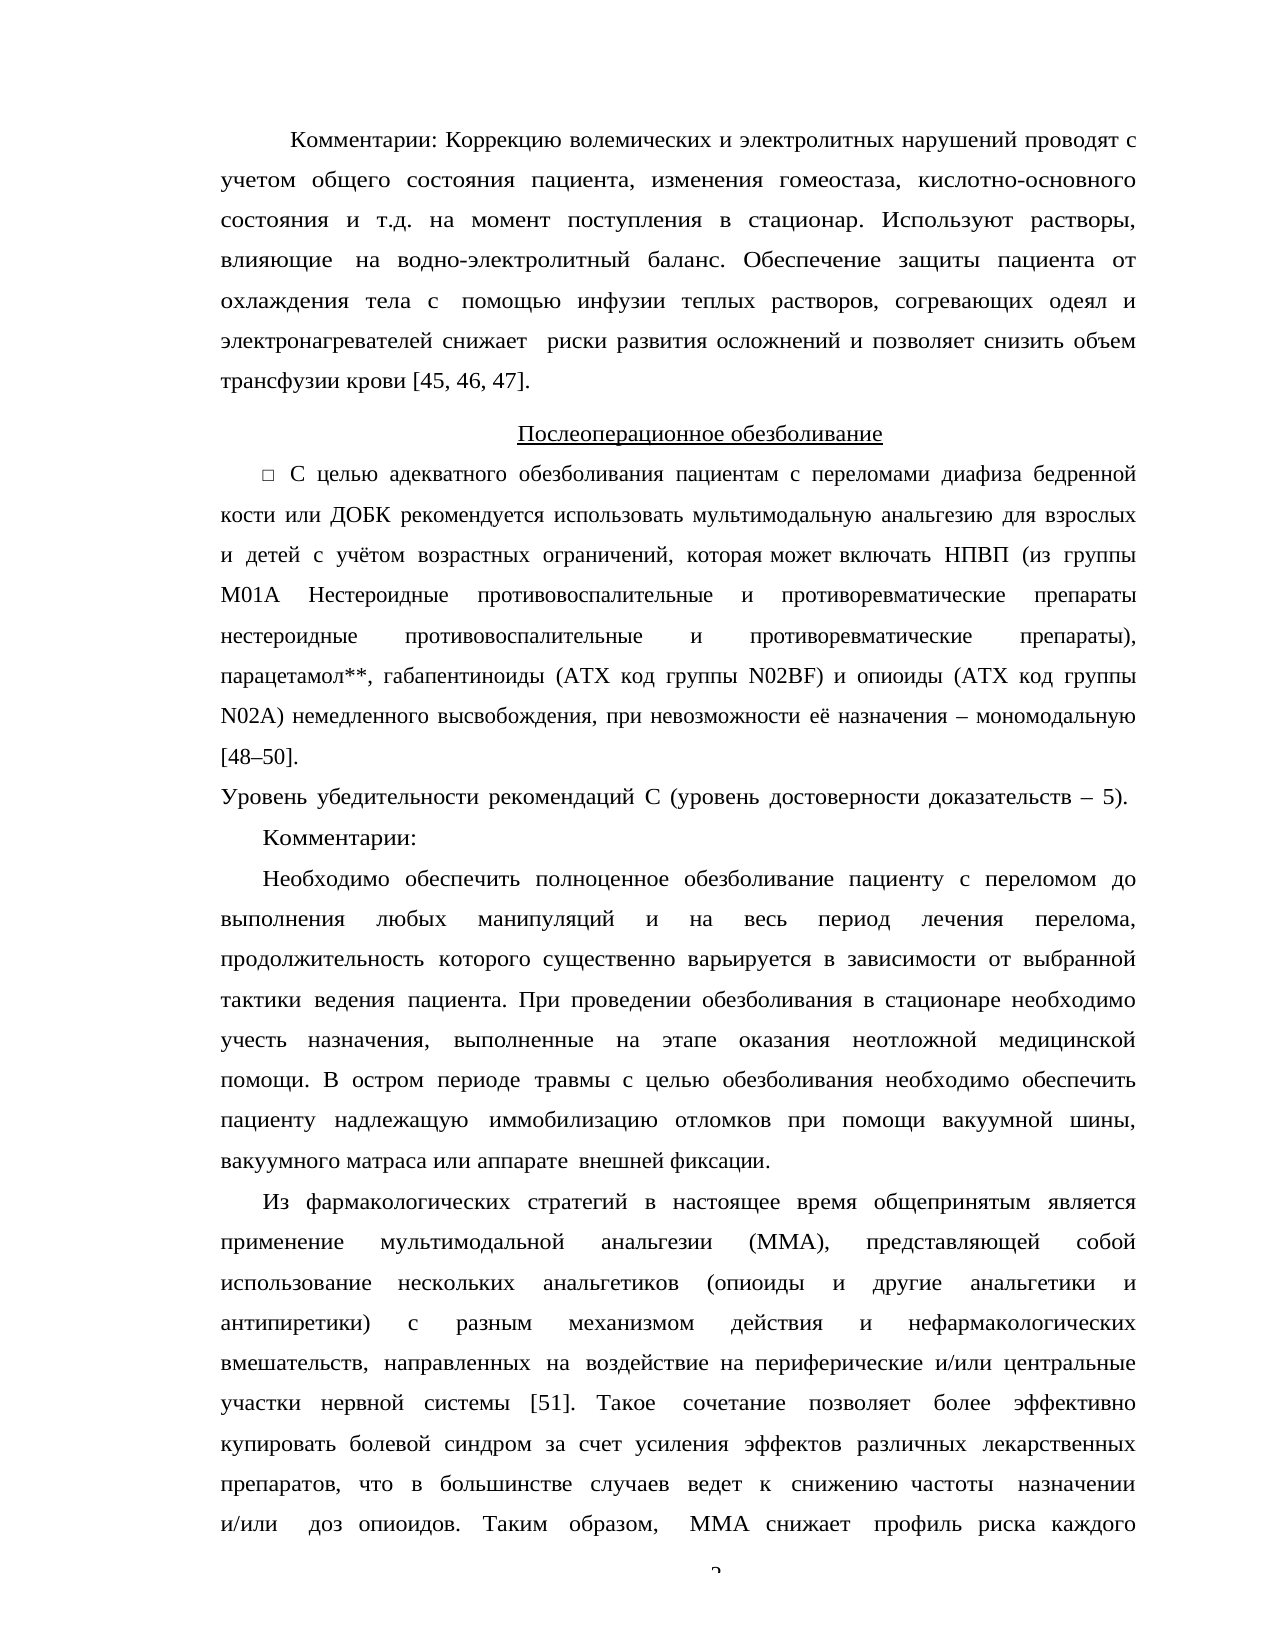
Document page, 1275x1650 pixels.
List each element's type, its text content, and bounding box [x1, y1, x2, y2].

text Необходимо обеспечить полноценное обезболивание пациенту с переломом до выполнения любых манипуляций и на весь период лечения перелома, продолжительность которого существенно варьируется в зависимости от выбранной тактики ведения пациента. При проведении обезболивания в стационаре необходимо учесть назначения, выполненные на этапе оказания неотложной медицинской помощи. В остром периоде травмы с целью обезболивания необходимо обеспечить пациенту надлежащую иммобилизацию отломков при помощи вакуумной шины, вакуумного матраса или аппарате внешней фиксации. [220, 865, 1136, 1173]
text Послеоперационное обезболивание [517, 420, 1148, 446]
text Комментарии: [262, 824, 1148, 850]
text Уровень убедительности рекомендаций С (уровень достоверности доказательств – 5). [220, 783, 1148, 810]
text Комментарии: Коррекцию волемических и электролитных нарушений проводят с учетом общего состояния пациента, изменения гомеостаза, кислотно-основного состояния и т.д. на момент поступления в стационар. Используют растворы, влияющие на водно-электролитный баланс. Обеспечение защиты пациента от охлаждения тела с помощью инфузии теплых растворов, согревающих одеял и электронагревателей снижает риски развития осложнений и позволяет снизить объем трансфузии крови [45, 46, 47]. [220, 126, 1136, 394]
list С целью адекватного обезболивания пациентам с переломами диафиза бедренной кости или ДОБК рекомендуется использовать мультимодальную анальгезию для взрослых и детей с учётом возрастных ограничений, которая может включать НПВП (из группы M01A Нестероидные противовоспалительные и противоревматические препараты нестероидные противовоспалительные и противоревматические препараты), парацетамол**, габапентиноиды (АТХ код группы N02BF) и опиоиды (АТХ код группы N02A) немедленного высвобождения, при невозможности её назначения – мономодальную [48–50]. [220, 461, 1137, 769]
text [220, 1188, 1136, 1537]
